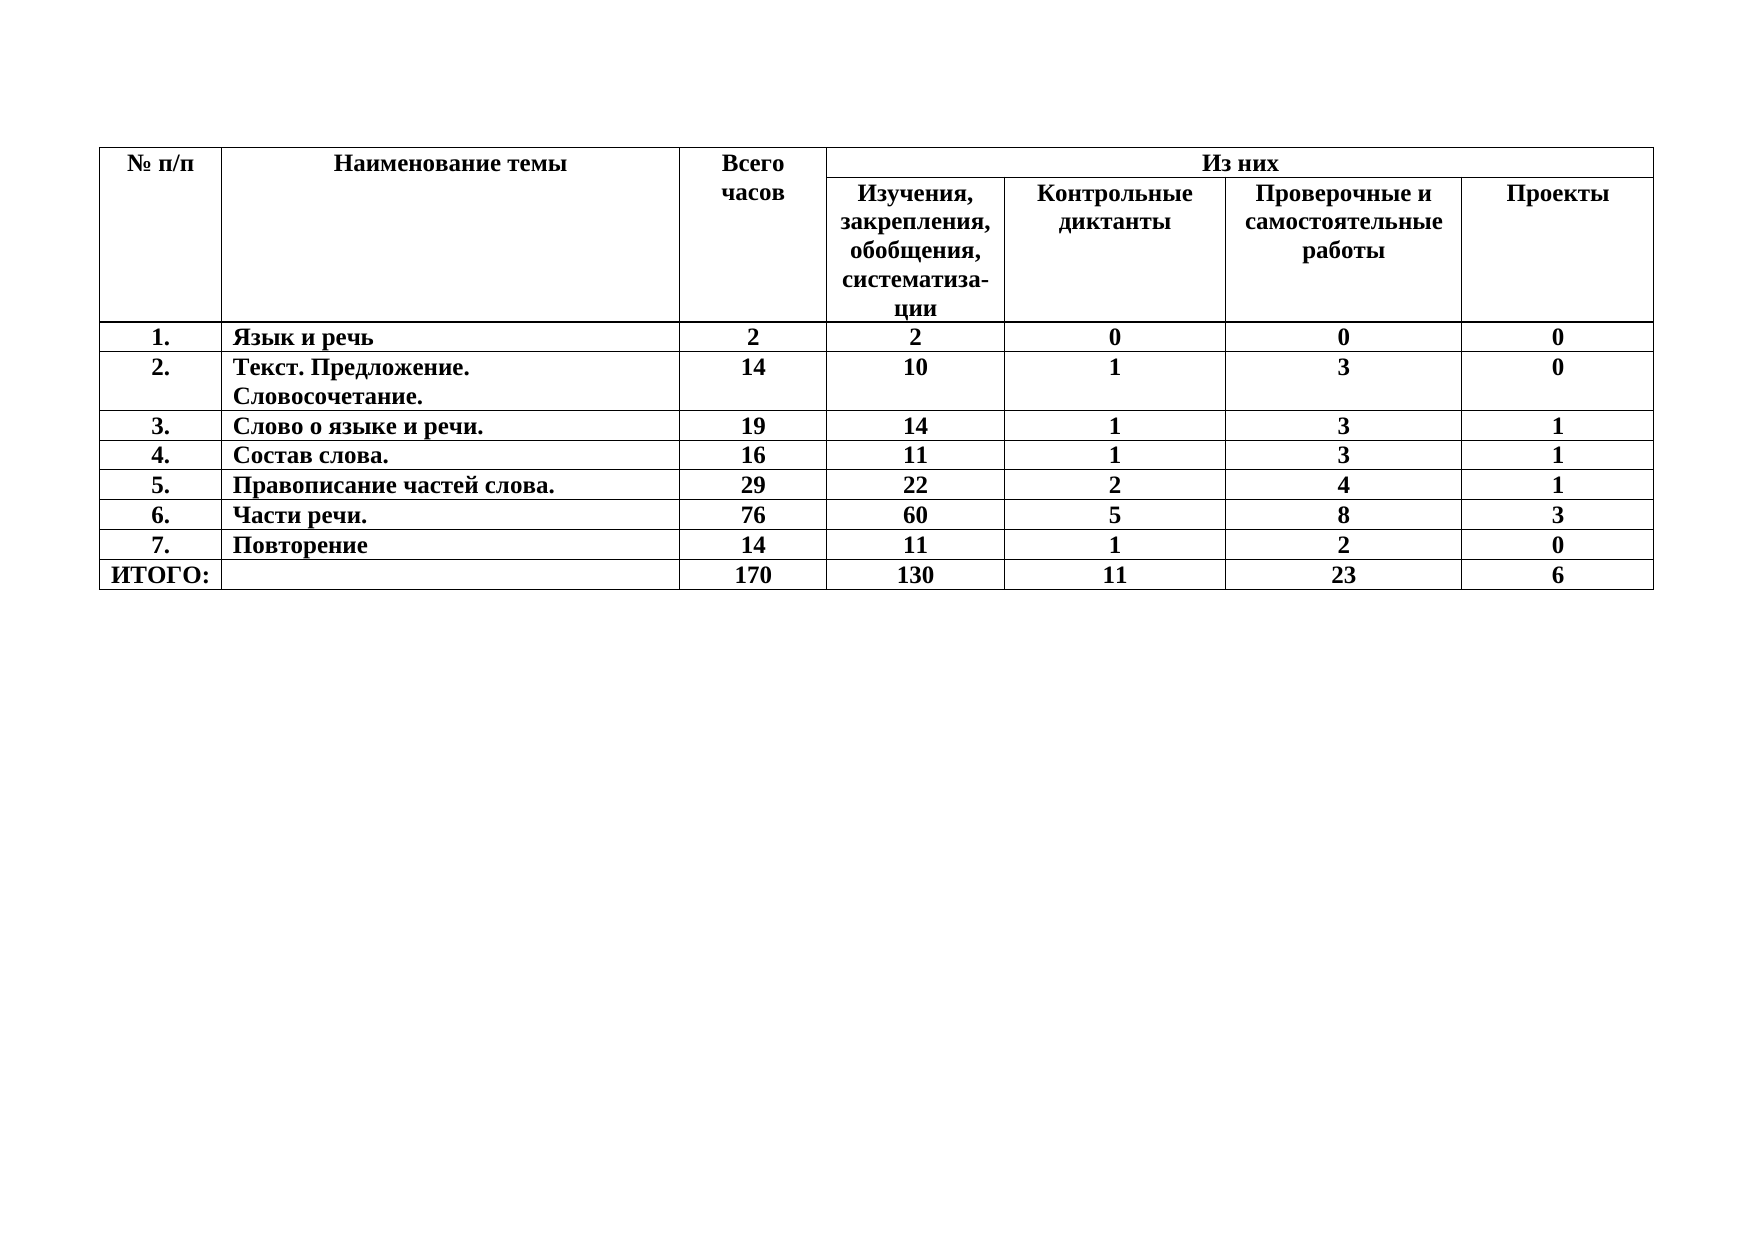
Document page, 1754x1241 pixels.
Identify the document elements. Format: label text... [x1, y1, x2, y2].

table_cell 16 [680, 441, 826, 469]
table_cell 2 [827, 323, 1004, 351]
table_header № п/п [100, 148, 221, 321]
table_cell 11 [1005, 560, 1225, 588]
table_cell 2 [680, 323, 826, 351]
table_cell 3. [100, 411, 221, 439]
table_cell 1 [1462, 411, 1653, 439]
table_cell Состав слова. [222, 441, 679, 469]
table_cell Контрольные диктанты [1005, 178, 1225, 321]
table_cell 1 [1005, 530, 1225, 559]
table_cell Изучения, закрепления, обобщения, систематиза-ции [827, 178, 1004, 321]
table_cell 11 [827, 530, 1004, 559]
table_cell 2 [1226, 530, 1461, 559]
table_cell Проекты [1462, 178, 1653, 321]
table_cell 3 [1226, 411, 1461, 439]
table_cell 3 [1226, 352, 1461, 410]
table_cell 1 [1005, 441, 1225, 469]
table_cell 8 [1226, 500, 1461, 529]
table_cell 10 [827, 352, 1004, 410]
table_cell 23 [1226, 560, 1461, 588]
table_cell 1 [1462, 470, 1653, 499]
table_cell 14 [680, 530, 826, 559]
table_cell 60 [827, 500, 1004, 529]
table_cell 0 [1005, 323, 1225, 351]
table_cell Повторение [222, 530, 679, 559]
table_cell 14 [827, 411, 1004, 439]
table_cell [222, 560, 679, 588]
table_cell 6. [100, 500, 221, 529]
table_cell 19 [680, 411, 826, 439]
table_cell 4. [100, 441, 221, 469]
table_cell 29 [680, 470, 826, 499]
table_cell 6 [1462, 560, 1653, 588]
table_cell 130 [827, 560, 1004, 588]
table_cell 2. [100, 352, 221, 410]
table_header Из них [827, 148, 1653, 177]
table_cell 0 [1462, 352, 1653, 410]
table_cell 4 [1226, 470, 1461, 499]
table_cell Проверочные и самостоятельные работы [1226, 178, 1461, 321]
table_cell Слово о языке и речи. [222, 411, 679, 439]
table_cell 0 [1462, 323, 1653, 351]
table_cell 14 [680, 352, 826, 410]
table_cell 170 [680, 560, 826, 588]
table_cell ИТОГО: [100, 560, 221, 588]
table_cell 1. [100, 323, 221, 351]
table_cell 0 [1462, 530, 1653, 559]
table_cell 3 [1226, 441, 1461, 469]
table_cell Правописание частей слова. [222, 470, 679, 499]
table_cell Части речи. [222, 500, 679, 529]
table_cell 3 [1462, 500, 1653, 529]
table_cell 11 [827, 441, 1004, 469]
table_cell Текст. Предложение. Словосочетание. [222, 352, 679, 410]
table_cell 1 [1005, 352, 1225, 410]
table_cell 22 [827, 470, 1004, 499]
table_header Всего часов [680, 148, 826, 321]
table_cell 7. [100, 530, 221, 559]
table_header Наименование темы [222, 148, 679, 321]
table_cell 5. [100, 470, 221, 499]
table_cell Язык и речь [222, 323, 679, 351]
table_cell 5 [1005, 500, 1225, 529]
table_cell 1 [1462, 441, 1653, 469]
table_cell 0 [1226, 323, 1461, 351]
table_cell 1 [1005, 411, 1225, 439]
table_cell 2 [1005, 470, 1225, 499]
table_cell 76 [680, 500, 826, 529]
